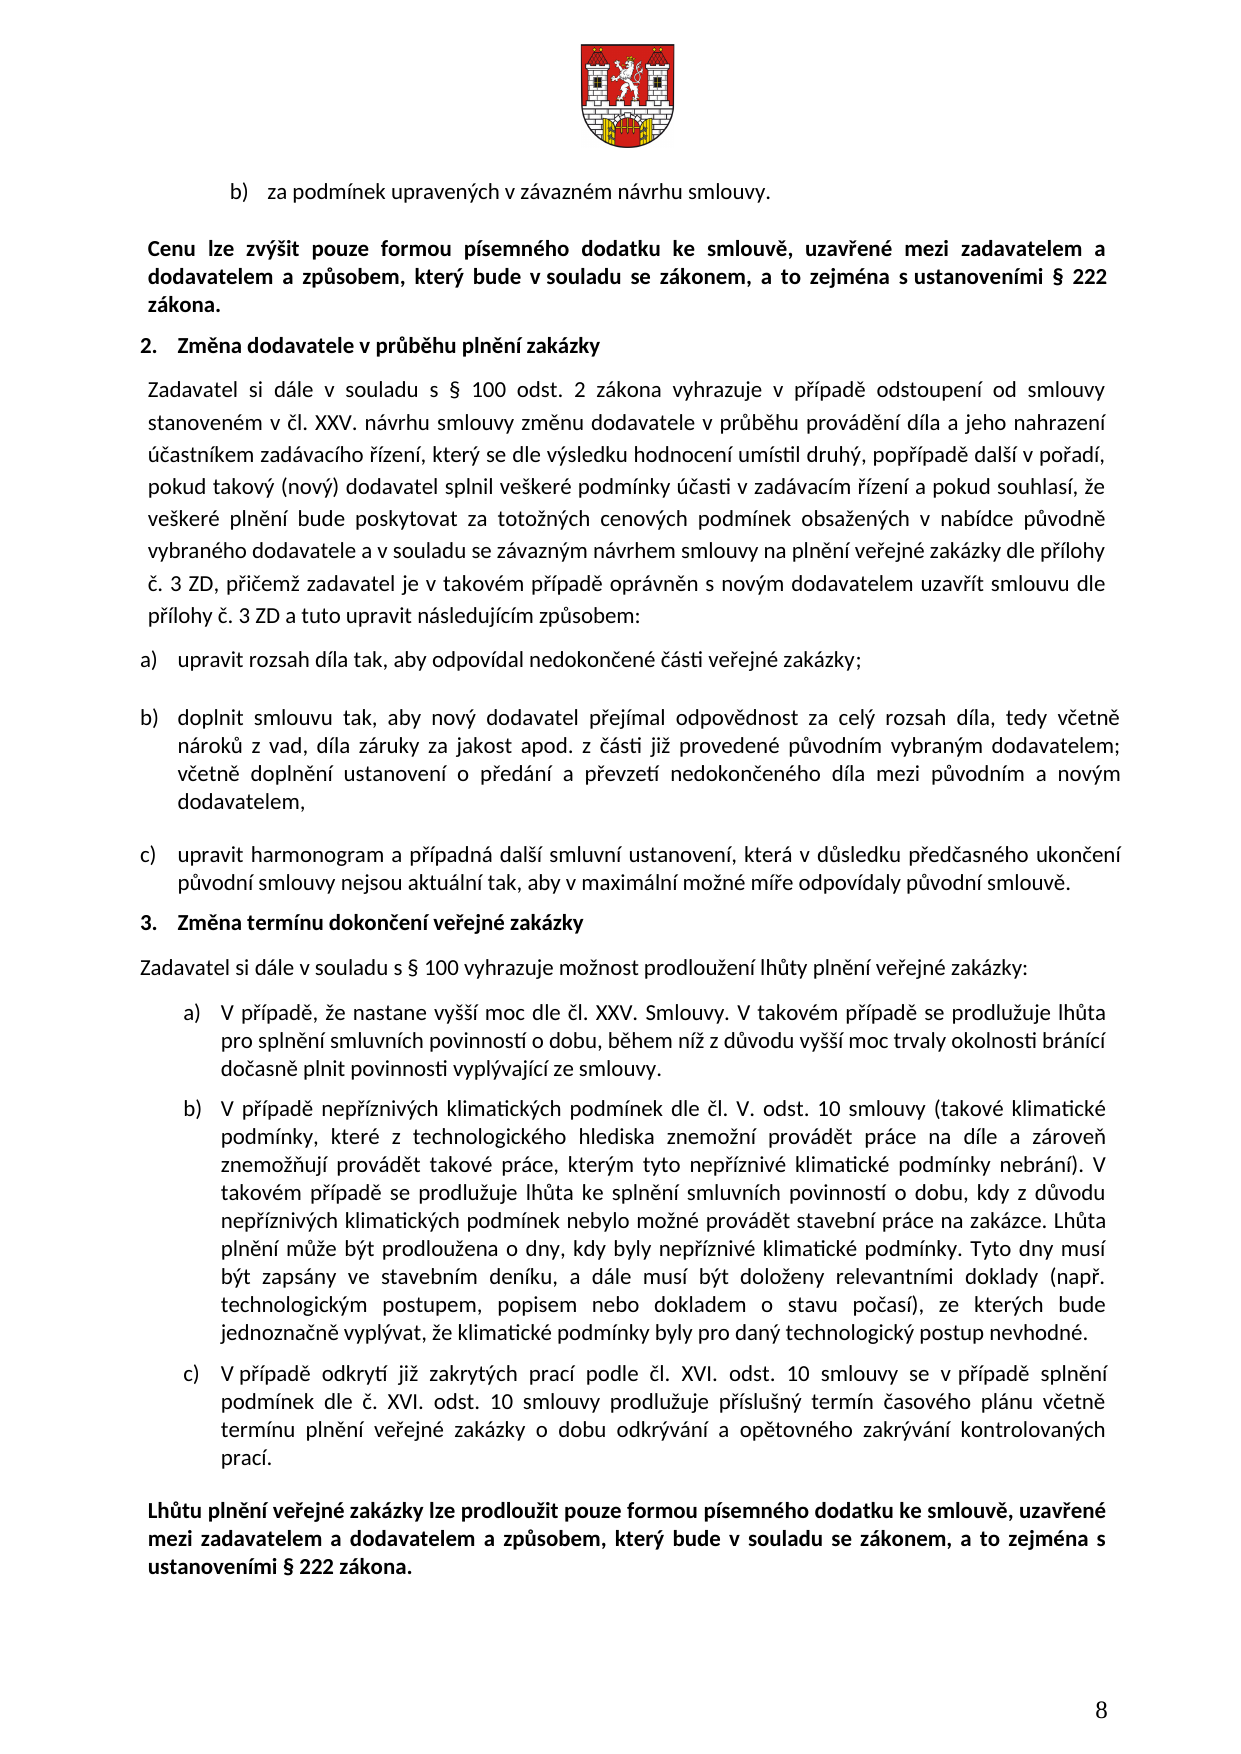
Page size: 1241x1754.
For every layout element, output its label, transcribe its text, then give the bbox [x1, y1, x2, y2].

list Změna termínu dokončení veřejné zakázky [140, 908, 1107, 936]
list upravit harmonogram a případná další smluvní ustanovení, která v důsledku předčasného ukončení původní smlouvy nejsou aktuální tak, aby v maximální možné míře odpovídaly původní smlouvě. [140, 840, 1122, 896]
picture [580, 44, 675, 148]
list V případě odkrytí již zakrytých prací podle čl. XVI. odst. 10 smlouvy se v případě splnění podmínek dle č. XVI. odst. 10 smlouvy prodlužuje příslušný termín časového plánu včetně termínu plnění veřejné zakázky o dobu odkrývání a opětovného zakrývání kontrolovaných prací. [183, 1359, 1107, 1471]
text Zadavatel si dále v souladu s § 100 vyhrazuje možnost prodloužení lhůty plnění veřejné zakázky: [140, 953, 1107, 981]
list za podmínek upravených v závazném návrhu smlouvy. [229, 177, 1107, 205]
list doplnit smlouvu tak, aby nový dodavatel přejímal odpovědnost za celý rozsah díla, tedy včetně nároků z vad, díla záruky za jakost apod. z části již provedené původním vybraným dodavatelem; včetně doplnění ustanovení o předání a převzetí nedokončeného díla mezi původním a novým dodavatelem, [140, 703, 1122, 815]
text Lhůtu plnění veřejné zakázky lze prodloužit pouze formou písemného dodatku ke smlouvě, uzavřené mezi zadavatelem a dodavatelem a způsobem, který bude v souladu se zákonem, a to zejména s ustanoveními § 222 zákona. [148, 1496, 1107, 1580]
list V případě nepříznivých klimatických podmínek dle čl. V. odst. 10 smlouvy (takové klimatické podmínky, které z technologického hlediska znemožní provádět práce na díle a zároveň znemožňují provádět takové práce, kterým tyto nepříznivé klimatické podmínky nebrání). V takovém případě se prodlužuje lhůta ke splnění smluvních povinností o dobu, kdy z důvodu nepříznivých klimatických podmínek nebylo možné provádět stavební práce na zakázce. Lhůta plnění může být prodloužena o dny, kdy byly nepříznivé klimatické podmínky. Tyto dny musí být zapsány ve stavebním deníku, a dále musí být doloženy relevantními doklady (např. technologickým postupem, popisem nebo dokladem o stavu počasí), ze kterých bude jednoznačně vyplývat, že klimatické podmínky byly pro daný technologický postup nevhodné. [183, 1094, 1107, 1347]
text Zadavatel si dále v souladu s § 100 odst. 2 zákona vyhrazuje v případě odstoupení od smlouvy stanoveném v čl. XXV. návrhu smlouvy změnu dodavatele v průběhu provádění díla a jeho nahrazení účastníkem zadávacího řízení, který se dle výsledku hodnocení umístil druhý, popřípadě další v pořadí, pokud takový (nový) dodavatel splnil veškeré podmínky účasti v zadávacím řízení a pokud souhlasí, že veškeré plnění bude poskytovat za totožných cenových podmínek obsažených v nabídce původně vybraného dodavatele a v souladu se závazným návrhem smlouvy na plnění veřejné zakázky dle přílohy č. 3 ZD, přičemž zadavatel je v takovém případě oprávněn s novým dodavatelem uzavřít smlouvu dle přílohy č. 3 ZD a tuto upravit následujícím způsobem: [148, 376, 1107, 629]
list Změna dodavatele v průběhu plnění zakázky [140, 331, 1107, 359]
list upravit rozsah díla tak, aby odpovídal nedokončené části veřejné zakázky; [140, 646, 1122, 674]
text Cenu lze zvýšit pouze formou písemného dodatku ke smlouvě, uzavřené mezi zadavatelem a dodavatelem a způsobem, který bude v souladu se zákonem, a to zejména s ustanoveními § 222 zákona. [148, 234, 1107, 318]
list V případě, že nastane vyšší moc dle čl. XXV. Smlouvy. V takovém případě se prodlužuje lhůta pro splnění smluvních povinností o dobu, během níž z důvodu vyšší moc trvaly okolnosti bránící dočasně plnit povinnosti vyplývající ze smlouvy. [183, 998, 1107, 1082]
